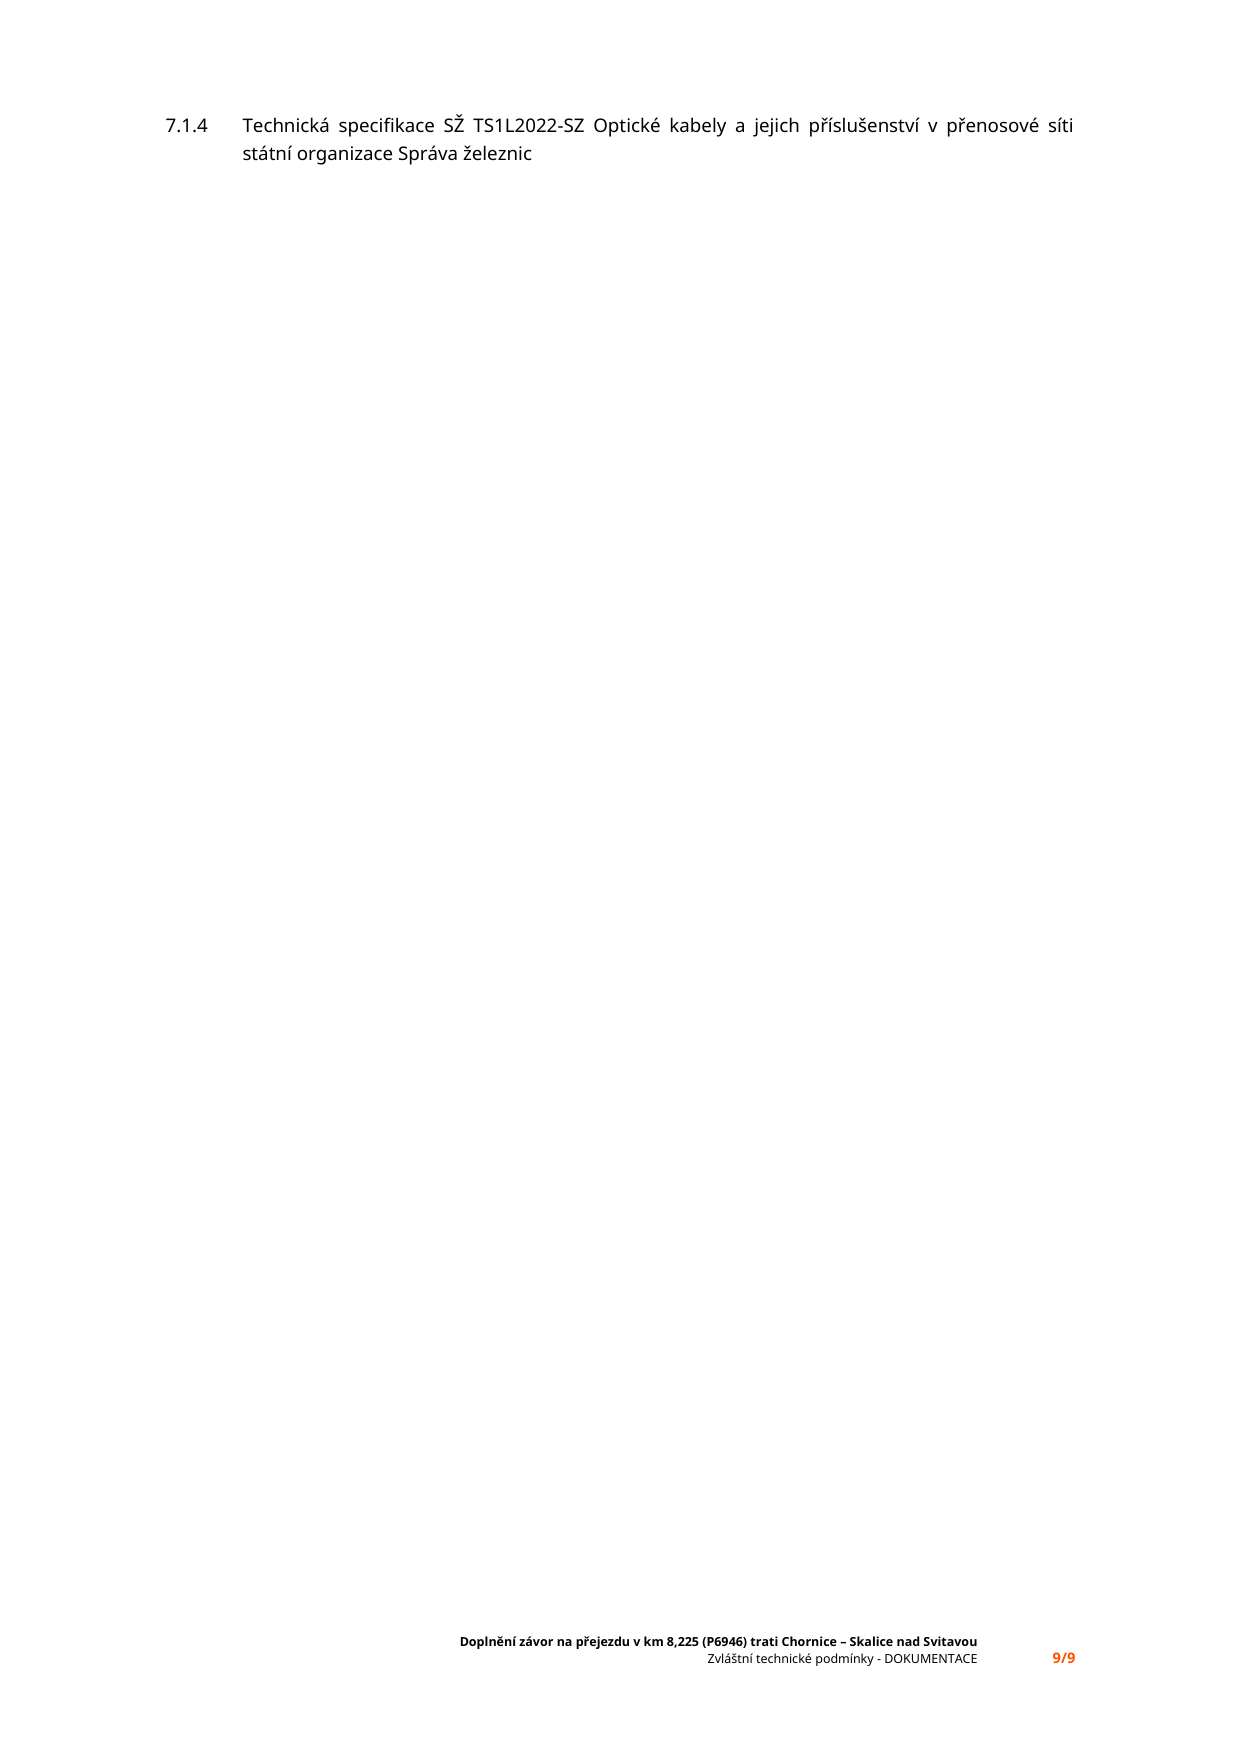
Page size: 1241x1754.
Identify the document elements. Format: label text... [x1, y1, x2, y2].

text Technická specifikace SŽ TS1L2022-SZ Optické kabely a jejich příslušenství v přenosové síti státní organizace Správa železnic [165, 112, 1075, 166]
